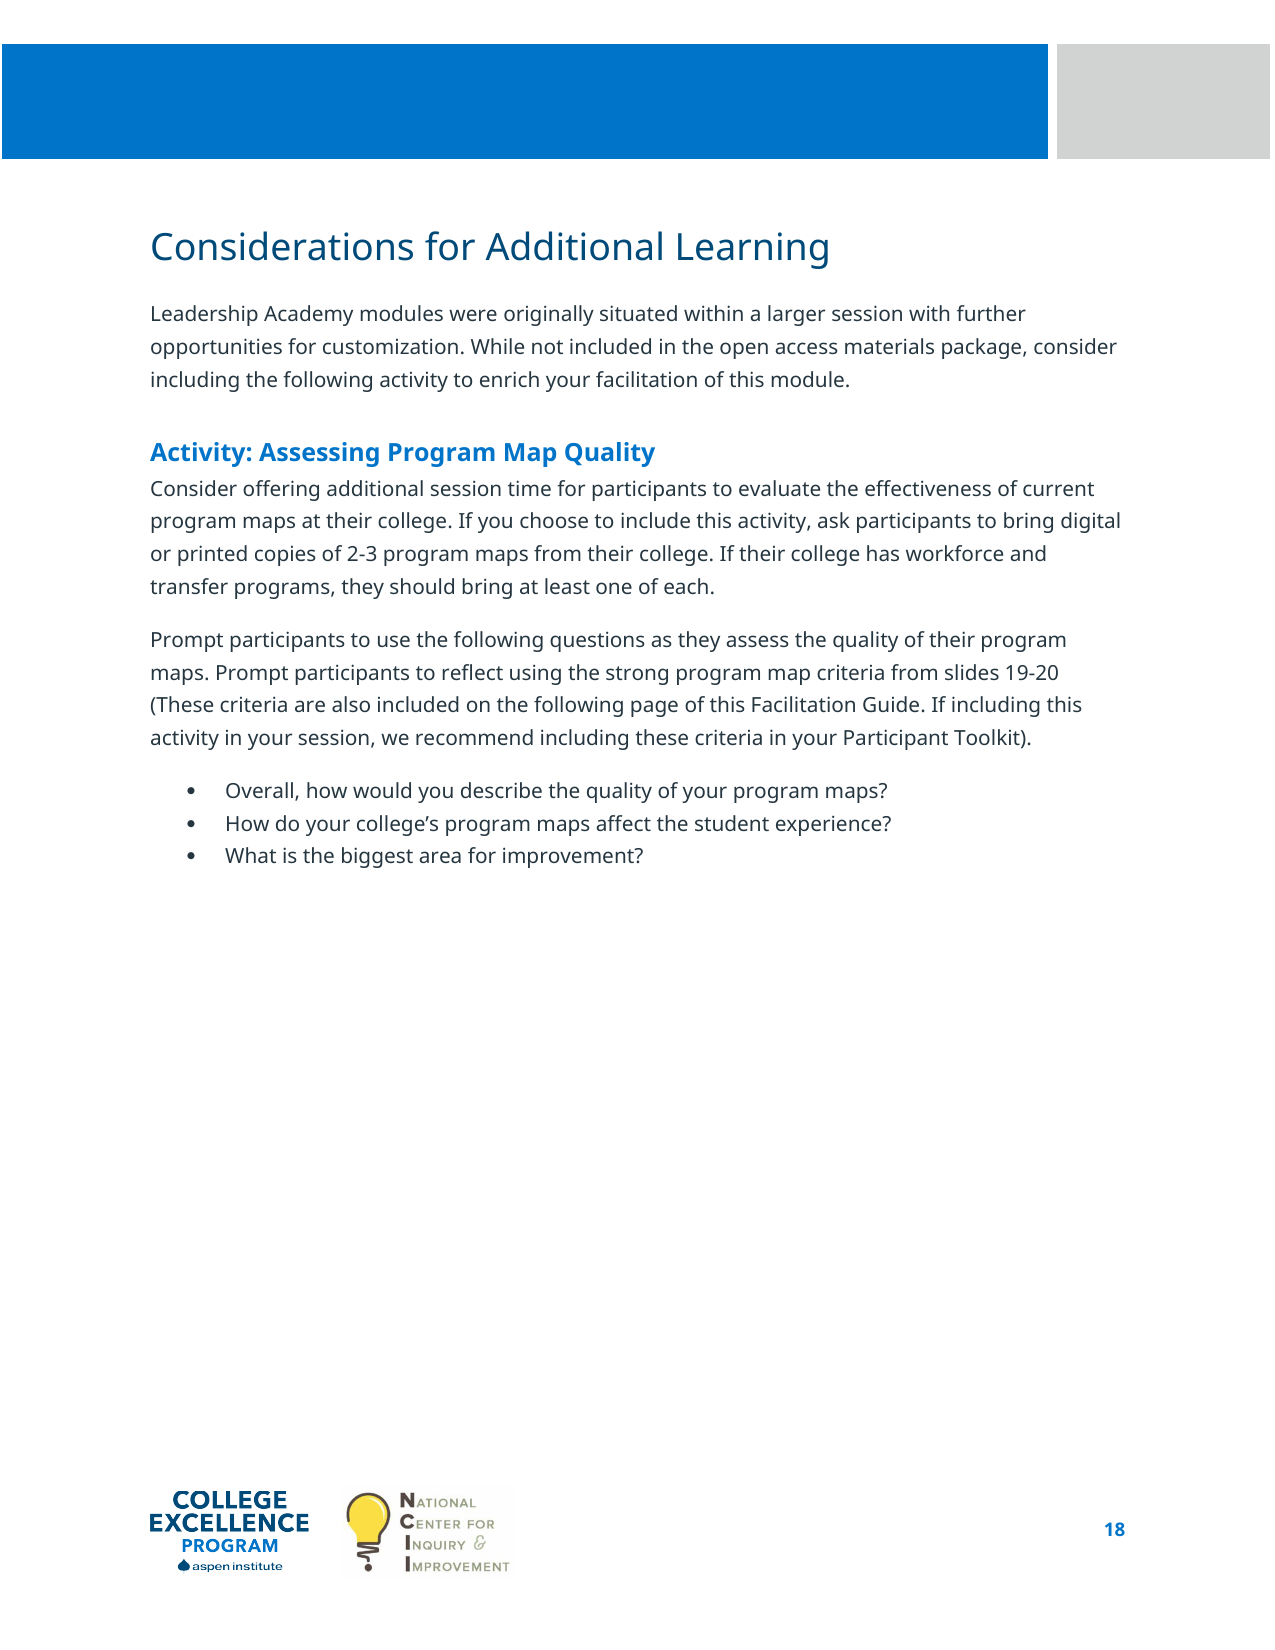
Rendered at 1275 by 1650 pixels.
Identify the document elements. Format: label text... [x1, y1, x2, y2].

subtitle Considerations for Additional Learning [150, 220, 1125, 271]
subtitle Activity: Assessing Program Map Quality [150, 435, 1125, 469]
text Consider offering additional session time for participants to evaluate the effectiveness of current program maps at their college. If you choose to include this activity, ask participants to bring digital or printed copies of 2-3 program maps from their college. If their college has workforce and transfer programs, they should bring at least one of each. [150, 474, 1125, 600]
picture [340, 1485, 516, 1579]
list What is the biggest area for improvement? [187, 842, 1125, 870]
list Overall, how would you describe the quality of your program maps? [187, 776, 1125, 805]
text Leadership Academy modules were originally situated within a larger session with further opportunities for customization. While not included in the open access materials package, consider including the following activity to enrich your facilitation of this module. [150, 299, 1125, 393]
picture [150, 1491, 309, 1574]
list How do your college’s program maps affect the student experience? [187, 809, 1125, 837]
text Prompt participants to use the following questions as they assess the quality of their program maps. Prompt participants to reflect using the strong program map criteria from slides 19-20 (These criteria are also included on the following page of this Facilitation Guide. If including this activity in your session, we recommend including these criteria in your Participant Toolkit). [150, 625, 1125, 751]
